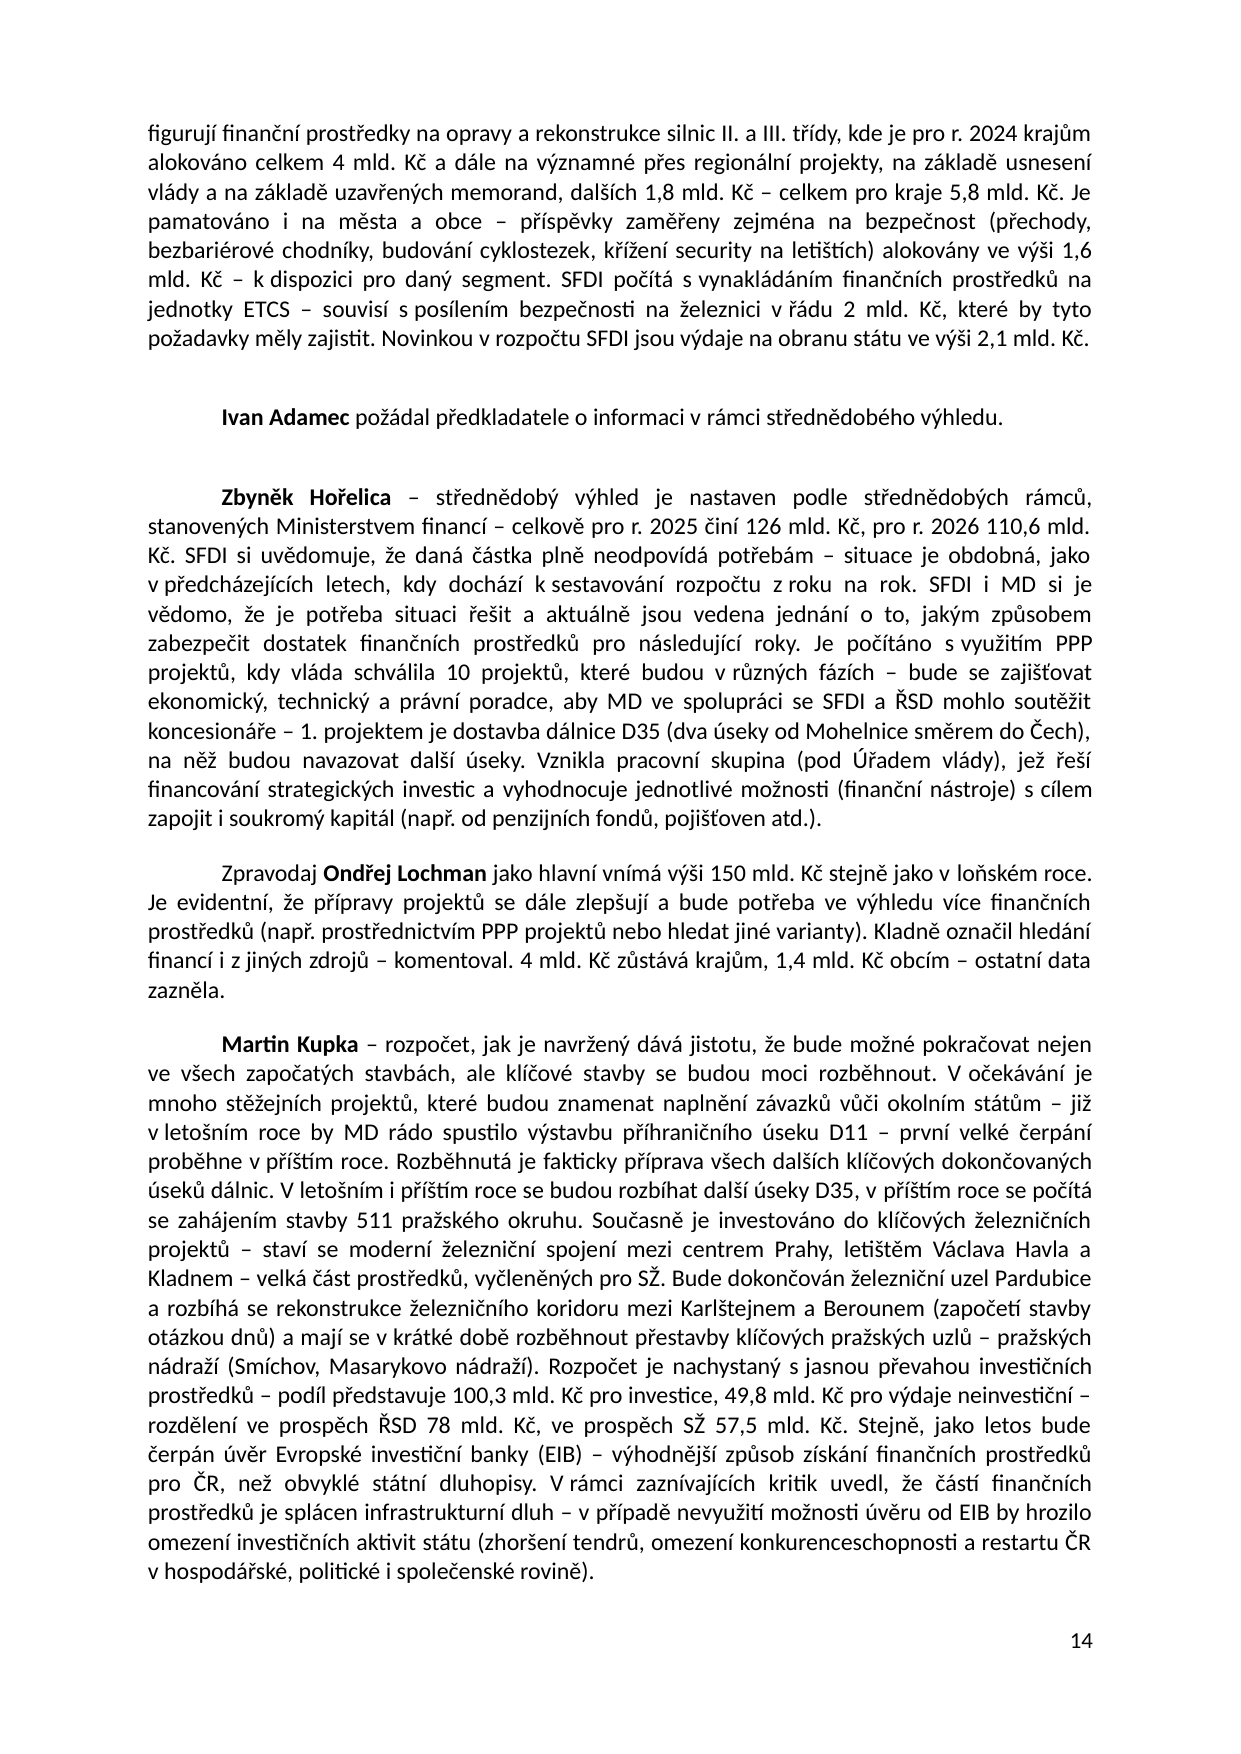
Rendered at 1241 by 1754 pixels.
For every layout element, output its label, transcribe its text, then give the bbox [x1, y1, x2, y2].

text Ivan Adamec požádal předkladatele o informaci v rámci střednědobého výhledu. [148, 402, 1093, 432]
text Zpravodaj Ondřej Lochman jako hlavní vnímá výši 150 mld. Kč stejně jako v loňském roce. Je evidentní, že přípravy projektů se dále zlepšují a bude potřeba ve výhledu více finančních prostředků (např. prostřednictvím PPP projektů nebo hledat jiné varianty). Kladně označil hledání financí i z jiných zdrojů – komentoval. 4 mld. Kč zůstává krajům, 1,4 mld. Kč obcím – ostatní data zazněla. [148, 858, 1093, 1004]
text Zbyněk Hořelica – střednědobý výhled je nastaven podle střednědobých rámců, stanovených Ministerstvem financí – celkově pro r. 2025 činí 126 mld. Kč, pro r. 2026 110,6 mld. Kč. SFDI si uvědomuje, že daná částka plně neodpovídá potřebám – situace je obdobná, jako v předcházejících letech, kdy dochází k sestavování rozpočtu z roku na rok. SFDI i MD si je vědomo, že je potřeba situaci řešit a aktuálně jsou vedena jednání o to, jakým způsobem zabezpečit dostatek finančních prostředků pro následující roky. Je počítáno s využitím PPP projektů, kdy vláda schválila 10 projektů, které budou v různých fázích – bude se zajišťovat ekonomický, technický a právní poradce, aby MD ve spolupráci se SFDI a ŘSD mohlo soutěžit koncesionáře – 1. projektem je dostavba dálnice D35 (dva úseky od Mohelnice směrem do Čech), na něž budou navazovat další úseky. Vznikla pracovní skupina (pod Úřadem vlády), jež řeší financování strategických investic a vyhodnocuje jednotlivé možnosti (finanční nástroje) s cílem zapojit i soukromý kapitál (např. od penzijních fondů, pojišťoven atd.). [148, 482, 1093, 833]
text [148, 118, 1093, 352]
text Martin Kupka – rozpočet, jak je navržený dává jistotu, že bude možné pokračovat nejen ve všech započatých stavbách, ale klíčové stavby se budou moci rozběhnout. V očekávání je mnoho stěžejních projektů, které budou znamenat naplnění závazků vůči okolním státům – již v letošním roce by MD rádo spustilo výstavbu příhraničního úseku D11 – první velké čerpání proběhne v příštím roce. Rozběhnutá je fakticky příprava všech dalších klíčových dokončovaných úseků dálnic. V letošním i příštím roce se budou rozbíhat další úseky D35, v příštím roce se počítá se zahájením stavby 511 pražského okruhu. Současně je investováno do klíčových železničních projektů – staví se moderní železniční spojení mezi centrem Prahy, letištěm Václava Havla a Kladnem – velká část prostředků, vyčleněných pro SŽ. Bude dokončován železniční uzel Pardubice a rozbíhá se rekonstrukce železničního koridoru mezi Karlštejnem a Berounem (započetí stavby otázkou dnů) a mají se v krátké době rozběhnout přestavby klíčových pražských uzlů – pražských nádraží (Smíchov, Masarykovo nádraží). Rozpočet je nachystaný s jasnou převahou investičních prostředků – podíl představuje 100,3 mld. Kč pro investice, 49,8 mld. Kč pro výdaje neinvestiční – rozdělení ve prospěch ŘSD 78 mld. Kč, ve prospěch SŽ 57,5 mld. Kč. Stejně, jako letos bude čerpán úvěr Evropské investiční banky (EIB) – výhodnější způsob získání finančních prostředků pro ČR, než obvyklé státní dluhopisy. V rámci zaznívajících kritik uvedl, že částí finančních prostředků je splácen infrastrukturní dluh – v případě nevyužití možnosti úvěru od EIB by hrozilo omezení investičních aktivit státu (zhoršení tendrů, omezení konkurenceschopnosti a restartu ČR v hospodářské, politické i společenské rovině). [148, 1029, 1093, 1585]
